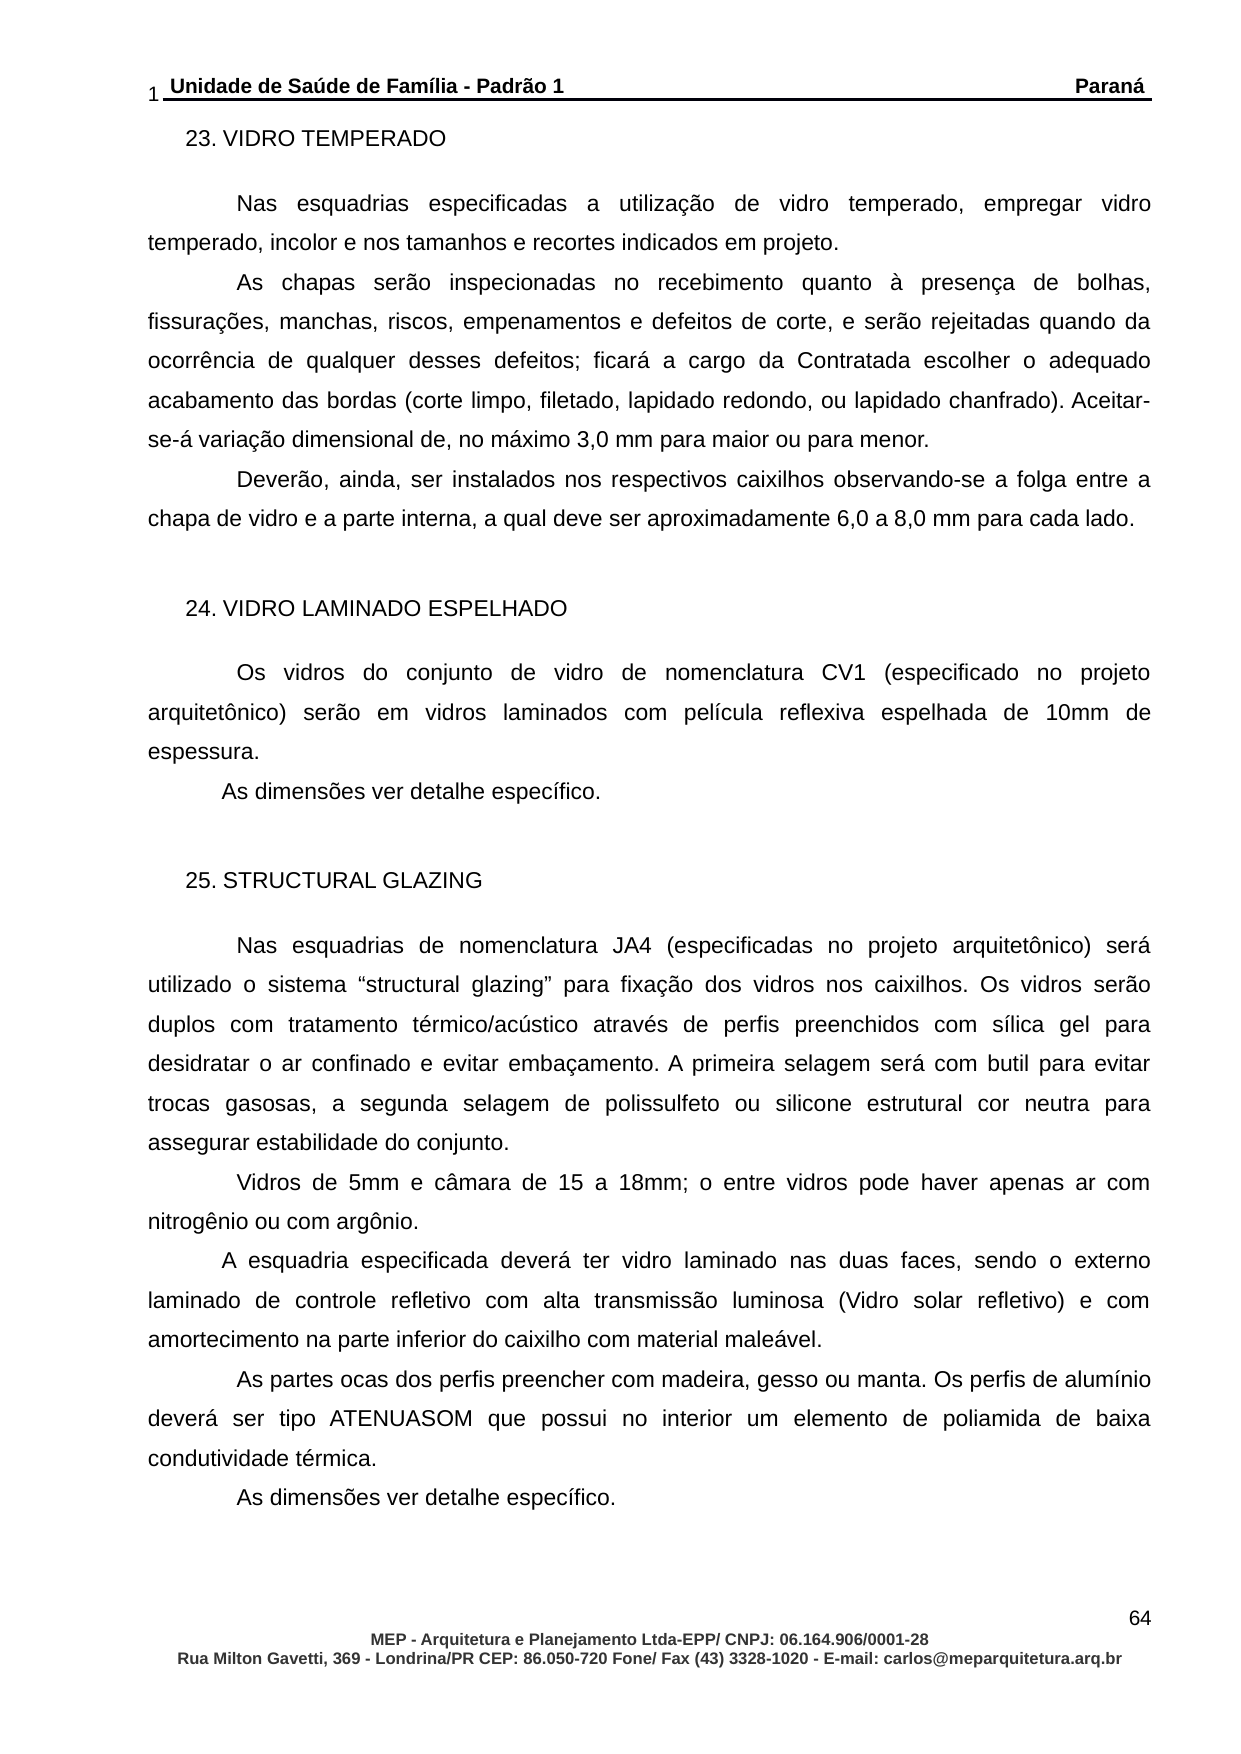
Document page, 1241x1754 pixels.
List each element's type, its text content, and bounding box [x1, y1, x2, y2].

text Os vidros do conjunto de vidro de nomenclatura CV1 (especificado no projeto arquitetônico) serão em vidros laminados com película reflexiva espelhada de 10mm de espessura. [148, 659, 1152, 764]
text Nas esquadrias especificadas a utilização de vidro temperado, empregar vidro temperado, incolor e nos tamanhos e recortes indicados em projeto. [148, 189, 1152, 255]
text As chapas serão inspecionadas no recebimento quanto à presença de bolhas, fissurações, manchas, riscos, empenamentos e defeitos de corte, e serão rejeitadas quando da ocorrência de qualquer desses defeitos; ficará a cargo da Contratada escolher o adequado acabamento das bordas (corte limpo, filetado, lapidado redondo, ou lapidado chanfrado). Aceitar-se-á variação dimensional de, no máximo 3,0 mm para maior ou para menor. [148, 268, 1152, 453]
text Nas esquadrias de nomenclatura JA4 (especificadas no projeto arquitetônico) será utilizado o sistema “structural glazing” para fixação dos vidros nos caixilhos. Os vidros serão duplos com tratamento térmico/acústico através de perfis preenchidos com sílica gel para desidratar o ar confinado e evitar embaçamento. A primeira selagem será com butil para evitar trocas gasosas, a segunda selagem de polissulfeto ou silicone estrutural cor neutra para assegurar estabilidade do conjunto. [148, 932, 1152, 1155]
text Deverão, ainda, ser instalados nos respectivos caixilhos observando-se a folga entre a chapa de vidro e a parte interna, a qual deve ser aproximadamente 6,0 a 8,0 mm para cada lado. [148, 466, 1152, 532]
text As partes ocas dos perfis preencher com madeira, gesso ou manta. Os perfis de alumínio deverá ser tipo ATENUASOM que possui no interior um elemento de poliamida de baixa condutividade térmica. [148, 1366, 1152, 1471]
text A esquadria especificada deverá ter vidro laminado nas duas faces, sendo o externo laminado de controle refletivo com alta transmissão luminosa (Vidro solar refletivo) e com amortecimento na parte inferior do caixilho com material maleável. [148, 1247, 1152, 1353]
list STRUCTURAL GLAZING [185, 867, 1152, 893]
text As dimensões ver detalhe específico. [148, 778, 1152, 804]
list VIDRO LAMINADO ESPELHADO [185, 595, 1152, 621]
list VIDRO TEMPERADO [185, 125, 1152, 151]
text As dimensões ver detalhe específico. [148, 1484, 1152, 1511]
text Vidros de 5mm e câmara de 15 a 18mm; o entre vidros pode haver apenas ar com nitrogênio ou com argônio. [148, 1168, 1152, 1234]
